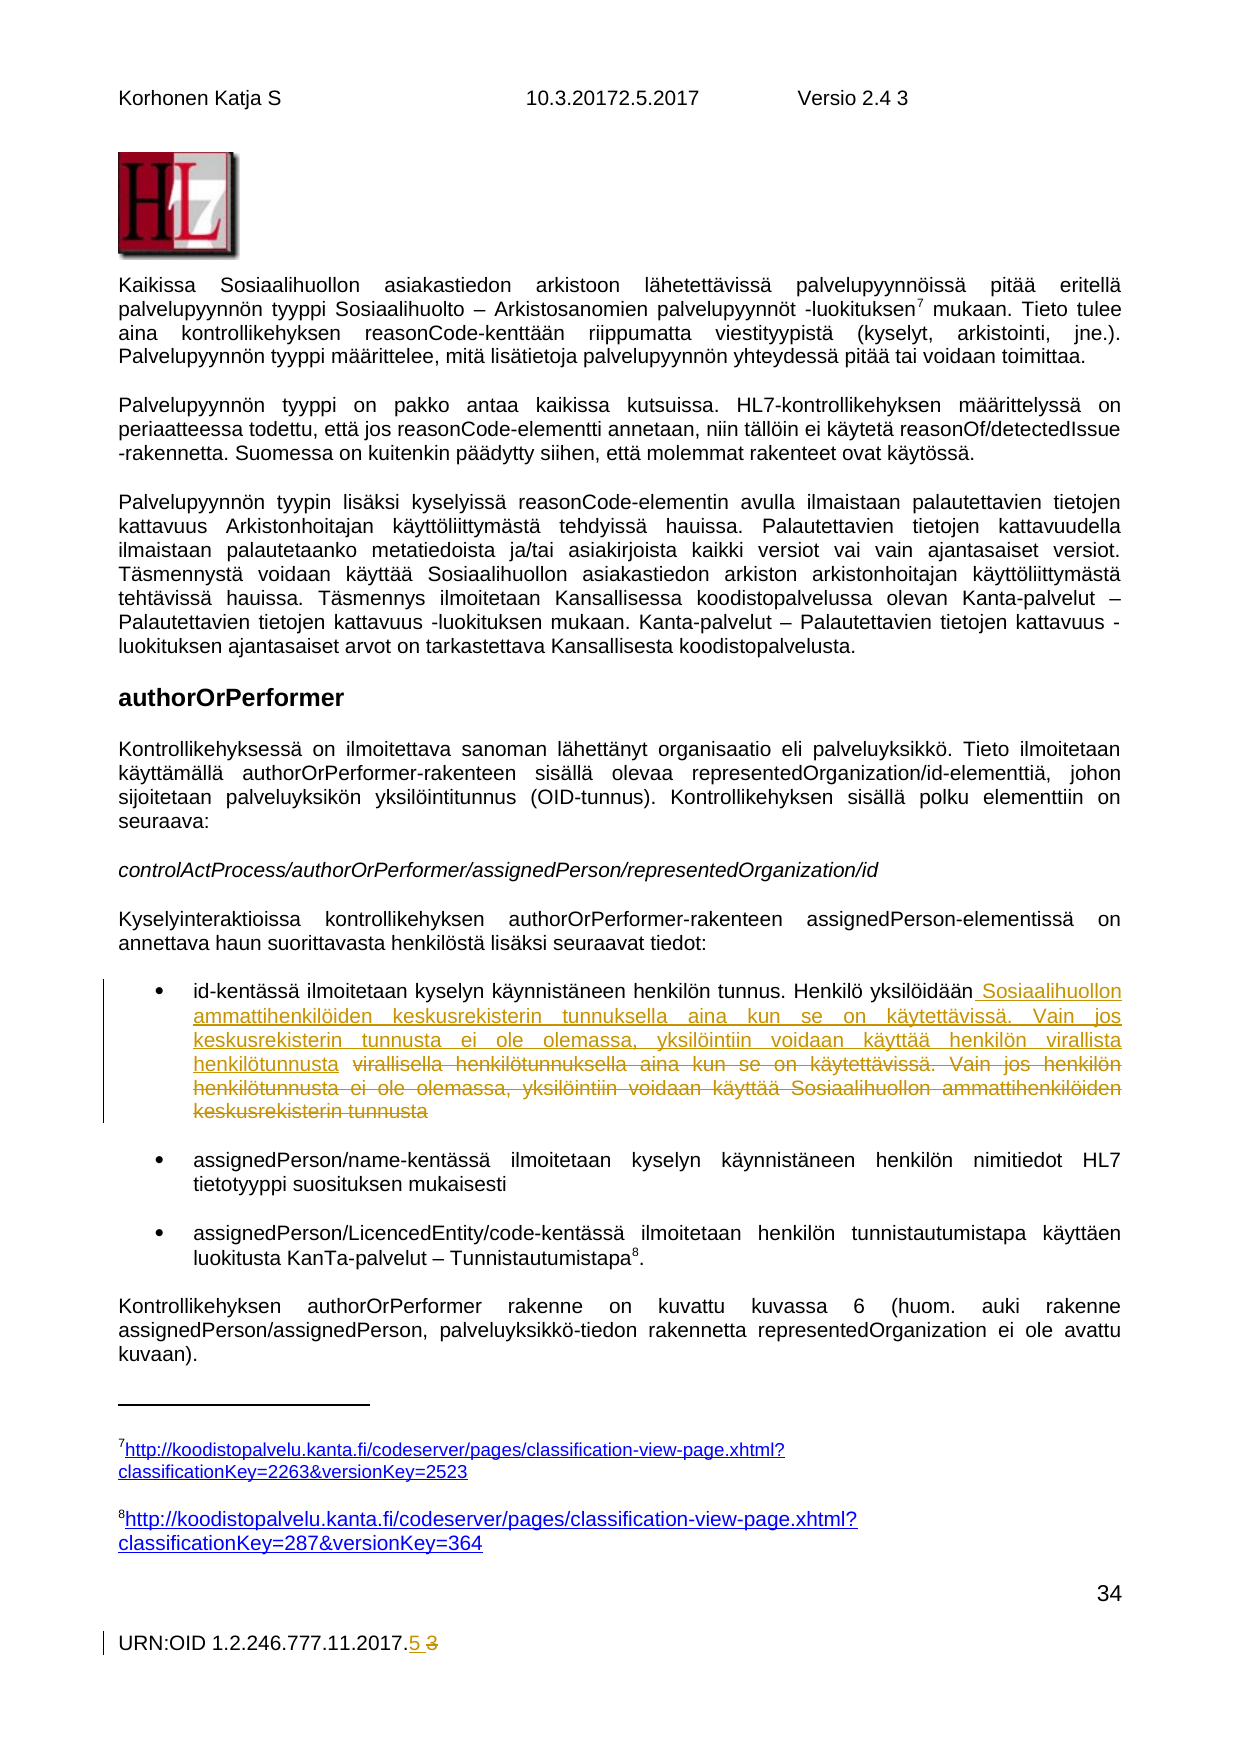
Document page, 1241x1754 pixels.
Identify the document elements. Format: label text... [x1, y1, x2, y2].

text controlActProcess/authorOrPerformer/assignedPerson/representedOrganization/id [118, 857, 1122, 881]
text Kontrollikehyksessä on ilmoitettava sanoman lähettänyt organisaatio eli palveluyksikkö. Tieto ilmoitetaan käyttämällä authorOrPerformer-rakenteen sisällä olevaa representedOrganization/id-elementtiä, johon sijoitetaan palveluyksikön yksilöintitunnus (OID-tunnus). Kontrollikehyksen sisällä polku elementtiin on seuraava: [118, 737, 1122, 832]
text Palvelupyynnön tyyppi on pakko antaa kaikissa kutsuissa. HL7-kontrollikehyksen määrittelyssä on periaatteessa todettu, että jos reasonCode-elementti annetaan, niin tällöin ei käytetä reasonOf/detectedIssue -rakennetta. Suomessa on kuitenkin päädytty siihen, että molemmat rakenteet ovat käytössä. [118, 393, 1122, 465]
list assignedPerson/LicencedEntity/code-kentässä ilmoitetaan henkilön tunnistautumistapa käyttäen luokitusta KanTa-palvelut – Tunnistautumistapa. [156, 1221, 1122, 1269]
text Kyselyinteraktioissa kontrollikehyksen authorOrPerformer-rakenteen assignedPerson-elementissä on annettava haun suorittavasta henkilöstä lisäksi seuraavat tiedot: [118, 906, 1122, 954]
text Kontrollikehyksen authorOrPerformer rakenne on kuvattu kuvassa 6 (huom. auki rakenne assignedPerson/assignedPerson, palveluyksikkö-tiedon rakennetta representedOrganization ei ole avattu kuvaan). [118, 1294, 1122, 1366]
picture [118, 152, 241, 260]
text Kaikissa Sosiaalihuollon asiakastiedon arkistoon lähetettävissä palvelupyynnöissä pitää eritellä palvelupyynnön tyyppi Sosiaalihuolto – Arkistosanomien palvelupyynnöt -luokituksen mukaan. Tieto tulee aina kontrollikehyksen reasonCode-kenttään riippumatta viestityypistä (kyselyt, arkistointi, jne.). Palvelupyynnön tyyppi määrittelee, mitä lisätietoja palvelupyynnön yhteydessä pitää tai voidaan toimittaa. [118, 272, 1122, 368]
text authorOrPerformer [118, 683, 1122, 712]
list id-kentässä ilmoitetaan kyselyn käynnistäneen henkilön tunnus. Henkilö yksilöidään [156, 979, 1122, 1123]
text Palvelupyynnön tyypin lisäksi kyselyissä reasonCode-elementin avulla ilmaistaan palautettavien tietojen kattavuus Arkistonhoitajan käyttöliittymästä tehdyissä hauissa. Palautettavien tietojen kattavuudella ilmaistaan palautetaanko metatiedoista ja/tai asiakirjoista kaikki versiot vai vain ajantasaiset versiot. Täsmennystä voidaan käyttää Sosiaalihuollon asiakastiedon arkiston arkistonhoitajan käyttöliittymästä tehtävissä hauissa. Täsmennys ilmoitetaan Kansallisessa koodistopalvelussa olevan Kanta-palvelut – Palautettavien tietojen kattavuus -luokituksen mukaan. Kanta-palvelut – Palautettavien tietojen kattavuus -luokituksen ajantasaiset arvot on tarkastettava Kansallisesta koodistopalvelusta. [118, 490, 1122, 658]
list assignedPerson/name-kentässä ilmoitetaan kyselyn käynnistäneen henkilön nimitiedot HL7 tietotyyppi suosituksen mukaisesti [156, 1148, 1122, 1196]
